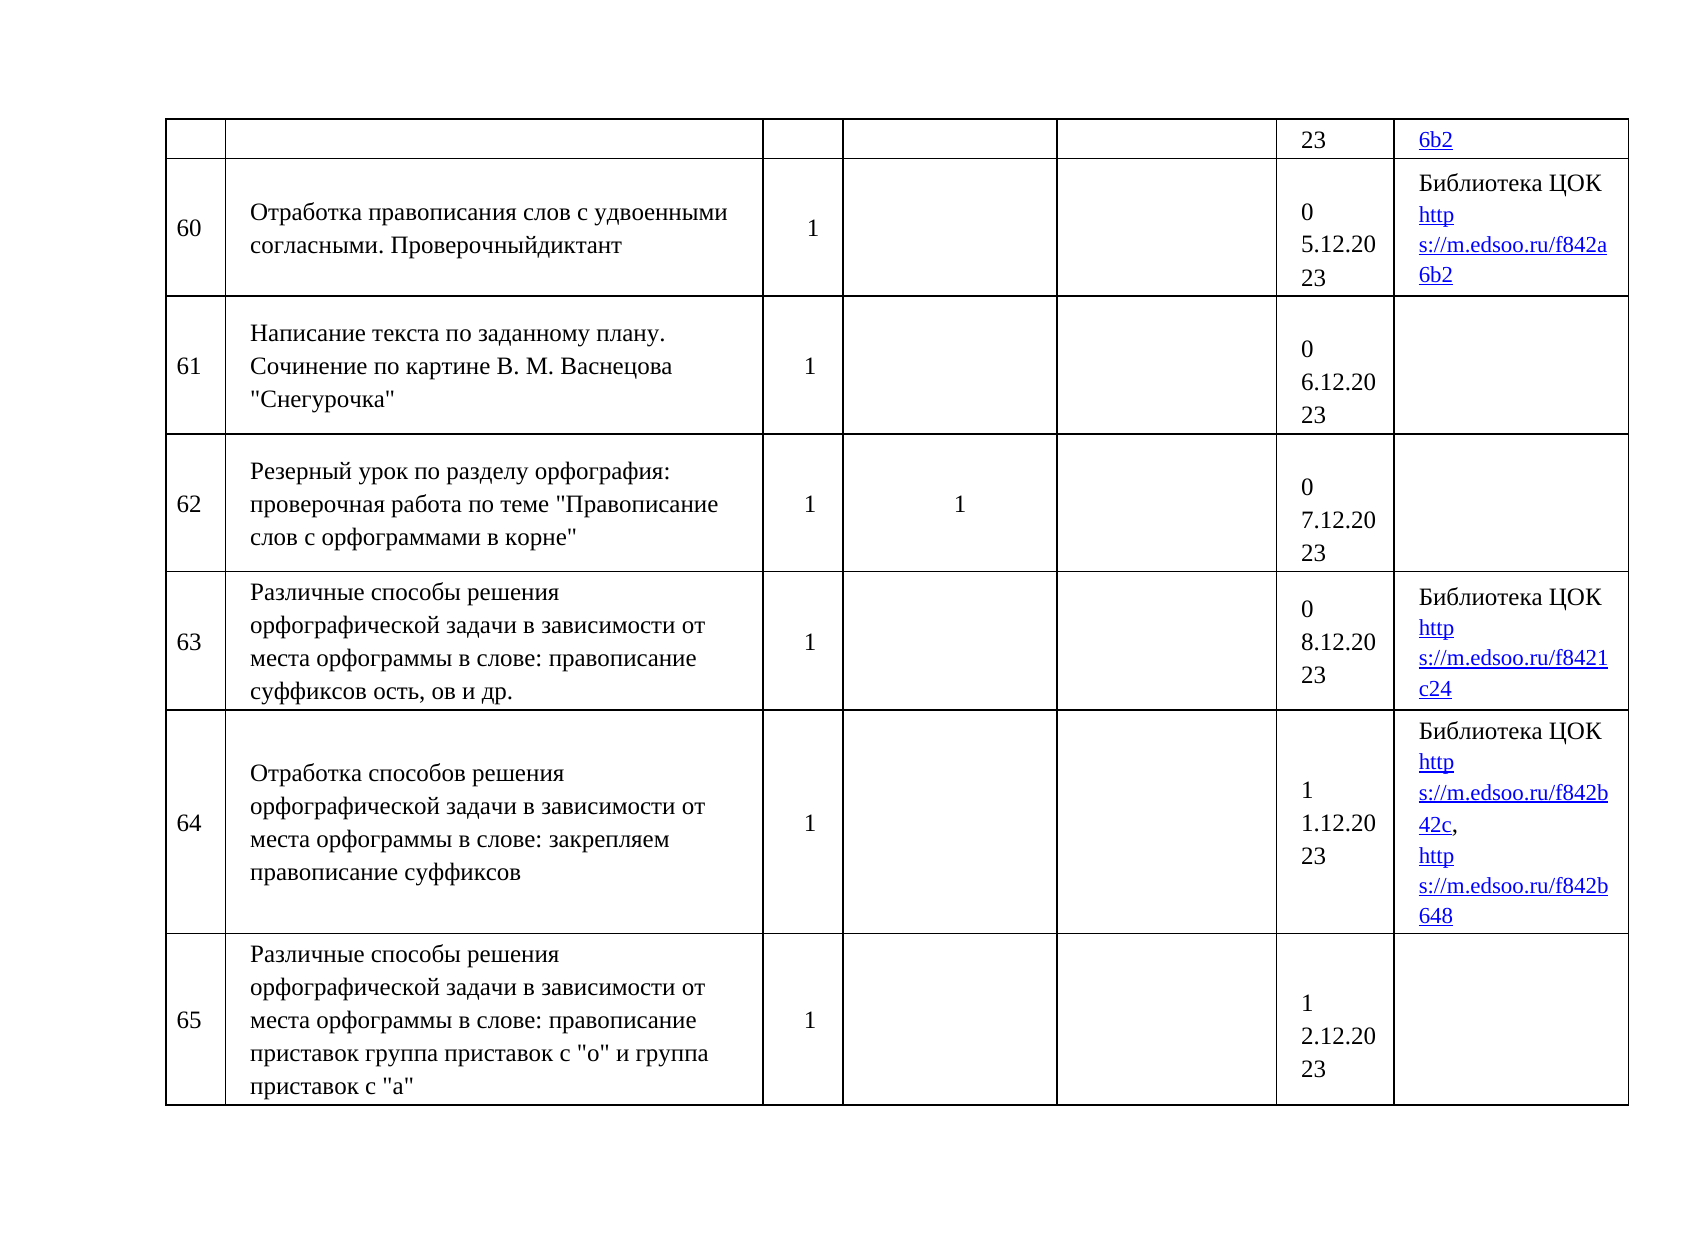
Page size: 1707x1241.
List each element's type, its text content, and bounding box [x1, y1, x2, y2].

table_cell 11.12.2023 [1277, 711, 1393, 932]
table_cell 65 [167, 934, 225, 1104]
table_cell 1 [764, 572, 842, 709]
table_cell 12.12.2023 [1277, 934, 1393, 1104]
table_cell [1058, 711, 1276, 932]
table_cell 62 [167, 435, 225, 571]
table_cell [844, 572, 1056, 709]
table_cell [1058, 159, 1276, 295]
table_cell [1395, 297, 1628, 433]
table_cell [1058, 120, 1276, 157]
table_cell 64 [167, 711, 225, 932]
table_cell Написание текста по заданному плану. Сочинение по картине В. М. Васнецова "Снегурочка" [226, 297, 762, 433]
table_cell [844, 934, 1056, 1104]
table_cell [1058, 297, 1276, 433]
table_cell [1058, 572, 1276, 709]
table_cell [1058, 435, 1276, 571]
table_cell 1 [764, 934, 842, 1104]
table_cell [226, 120, 762, 157]
table_cell 05.12.2023 [1277, 159, 1393, 295]
table_cell 1 [764, 711, 842, 932]
table_cell [1395, 934, 1628, 1104]
table_cell 61 [167, 297, 225, 433]
table_cell 07.12.2023 [1277, 435, 1393, 571]
table_cell 04.12.2023 [1277, 120, 1393, 157]
table_cell [844, 711, 1056, 932]
table_cell Библиотека ЦОК https://m.edsoo.ru/f842b42c, https://m.edsoo.ru/f842b648 [1395, 711, 1628, 932]
table_cell 1 [764, 435, 842, 571]
table_cell [844, 297, 1056, 433]
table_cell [1395, 159, 1628, 295]
table_cell 1 [764, 159, 842, 295]
table_cell 1 [764, 297, 842, 433]
table_cell Различные способы решения орфографической задачи в зависимости от места орфограммы в слове: правописание суффиксов ость, ов и др. [226, 572, 762, 709]
table_cell Резерный урок по разделу орфография: проверочная работа по теме "Правописание слов с орфограммами в корне" [226, 435, 762, 571]
table_cell 1 [764, 120, 842, 157]
table_cell 63 [167, 572, 225, 709]
table_cell 60 [167, 159, 225, 295]
table_cell Отработка способов решения орфографической задачи в зависимости от места орфограммы в слове: закрепляем правописание суффиксов [226, 711, 762, 932]
table_cell 1 [844, 435, 1056, 571]
table_cell [1058, 934, 1276, 1104]
table_cell [844, 120, 1056, 157]
table_cell Различные способы решения орфографической задачи в зависимости от места орфограммы в слове: правописание приставок группа приставок с "о" и группа приставок с "а" [226, 934, 762, 1104]
table_cell 06.12.2023 [1277, 297, 1393, 433]
table_cell [844, 159, 1056, 295]
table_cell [1395, 120, 1628, 157]
table_cell 08.12.2023 [1277, 572, 1393, 709]
table_cell 59 [167, 120, 225, 157]
table_cell Библиотека ЦОК https://m.edsoo.ru/f8421c24 [1395, 572, 1628, 709]
table_cell [1395, 435, 1628, 571]
table_cell Отработка правописания слов с удвоенными согласными. Проверочныйдиктант [226, 159, 762, 295]
